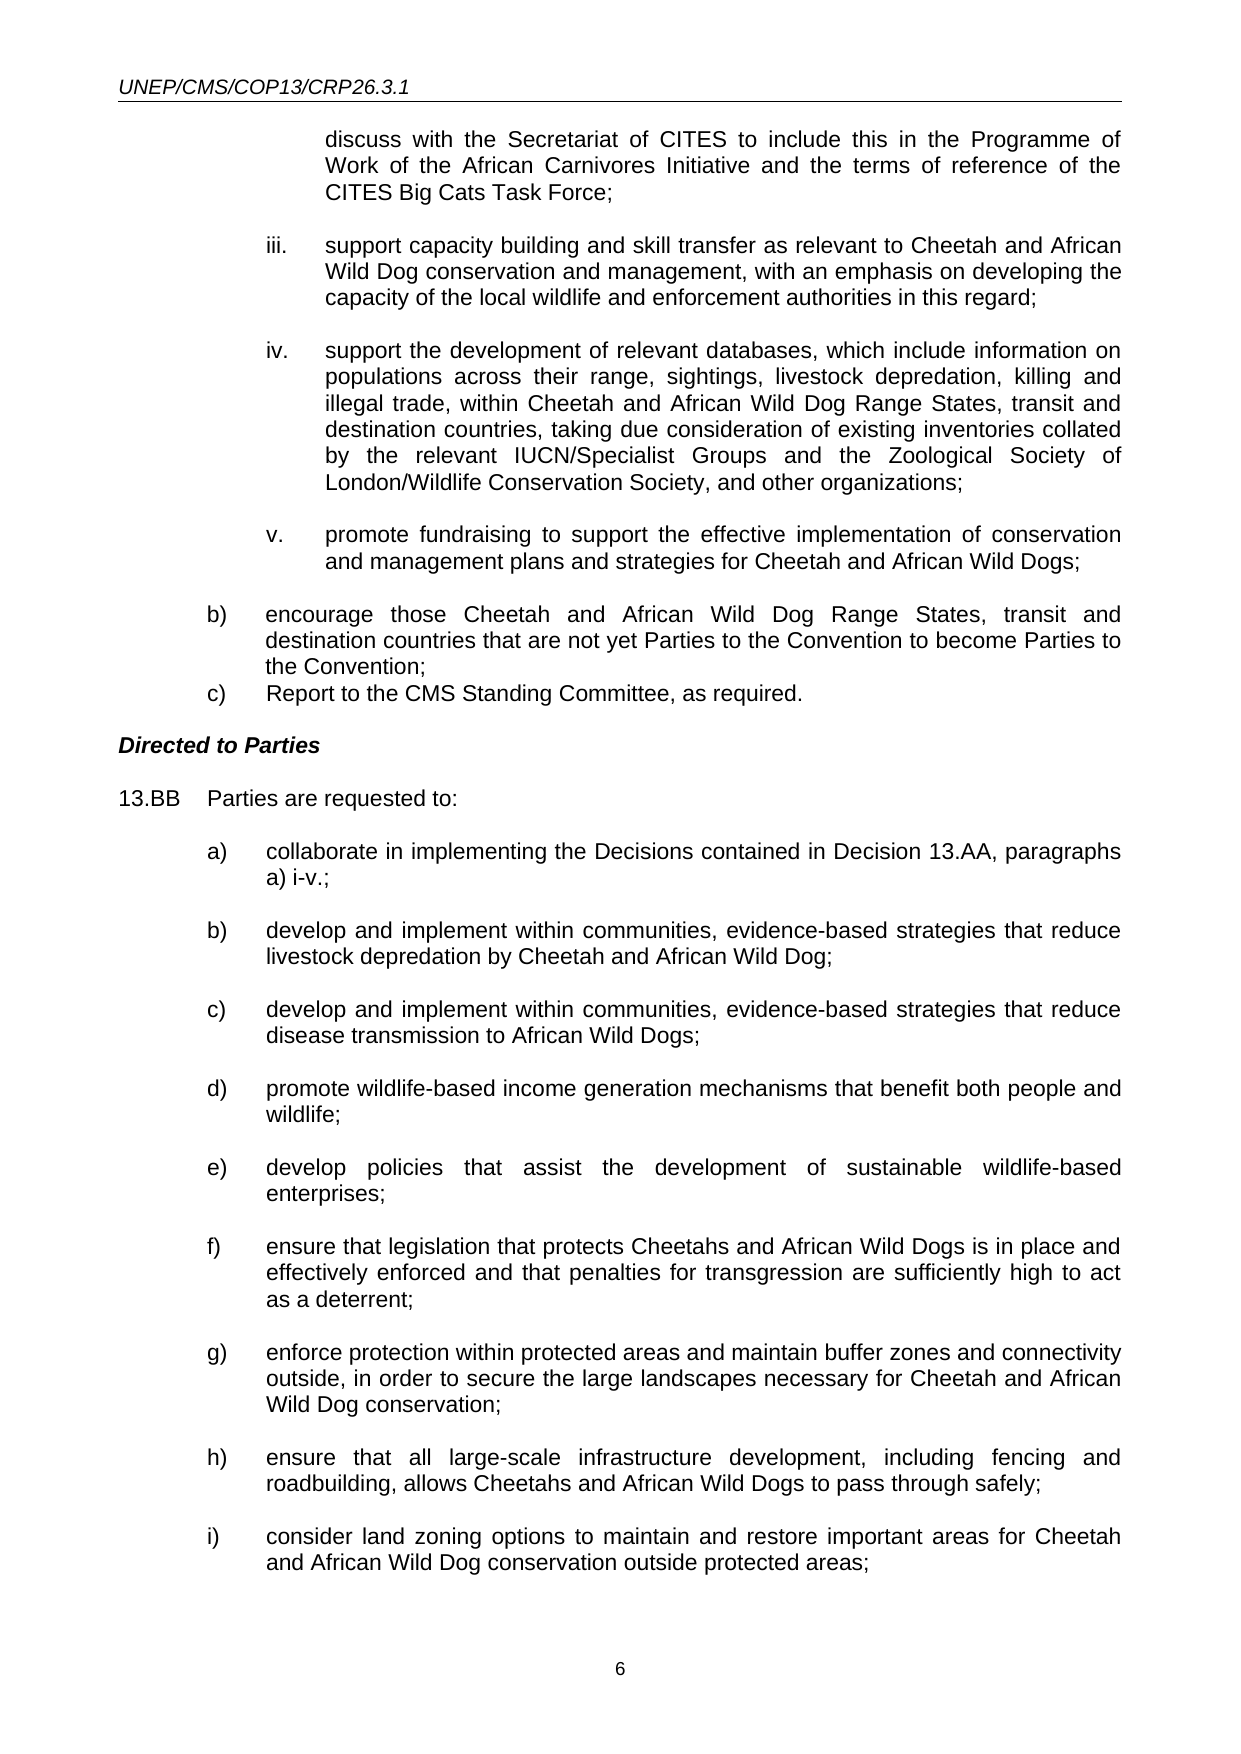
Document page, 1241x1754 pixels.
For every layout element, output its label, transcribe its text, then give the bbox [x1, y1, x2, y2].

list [266, 126, 1122, 205]
list collaborate in implementing the Decisions contained in Decision 13.AA, paragraphs a) i-v.; [207, 838, 1122, 890]
list ensure that legislation that protects Cheetahs and African Wild Dogs is in place and effectively enforced and that penalties for transgression are sufficiently high to act as a deterrent; [207, 1233, 1122, 1312]
list develop policies that assist the development of sustainable wildlife-based enterprises; [207, 1154, 1122, 1207]
list promote fundraising to support the effective implementation of conservation and management plans and strategies for Cheetah and African Wild Dogs; [266, 521, 1122, 574]
list Report to the CMS Standing Committee, as required. [207, 679, 1122, 706]
list support the development of relevant databases, which include information on populations across their range, sightings, livestock depredation, killing and illegal trade, within Cheetah and African Wild Dog Range States, transit and destination countries, taking due consideration of existing inventories collated by the relevant IUCN/Specialist Groups and the Zoological Society of London/Wildlife Conservation Society, and other organizations; [266, 337, 1122, 495]
list develop and implement within communities, evidence-based strategies that reduce disease transmission to African Wild Dogs; [207, 996, 1122, 1048]
text Directed to Parties [118, 732, 1122, 759]
list develop and implement within communities, evidence-based strategies that reduce livestock depredation by Cheetah and African Wild Dog; [207, 917, 1122, 969]
list consider land zoning options to maintain and restore important areas for Cheetah and African Wild Dog conservation outside protected areas; [207, 1523, 1122, 1576]
text 13.BB Parties are requested to: [118, 785, 1122, 811]
list support capacity building and skill transfer as relevant to Cheetah and African Wild Dog conservation and management, with an emphasis on developing the capacity of the local wildlife and enforcement authorities in this regard; [266, 232, 1122, 311]
list ensure that all large-scale infrastructure development, including fencing and roadbuilding, allows Cheetahs and African Wild Dogs to pass through safely; [207, 1444, 1122, 1497]
list encourage those Cheetah and African Wild Dog Range States, transit and destination countries that are not yet Parties to the Convention to become Parties to the Convention; [207, 601, 1122, 679]
list enforce protection within protected areas and maintain buffer zones and connectivity outside, in order to secure the large landscapes necessary for Cheetah and African Wild Dog conservation; [207, 1338, 1122, 1417]
list promote wildlife-based income generation mechanisms that benefit both people and wildlife; [207, 1075, 1122, 1128]
